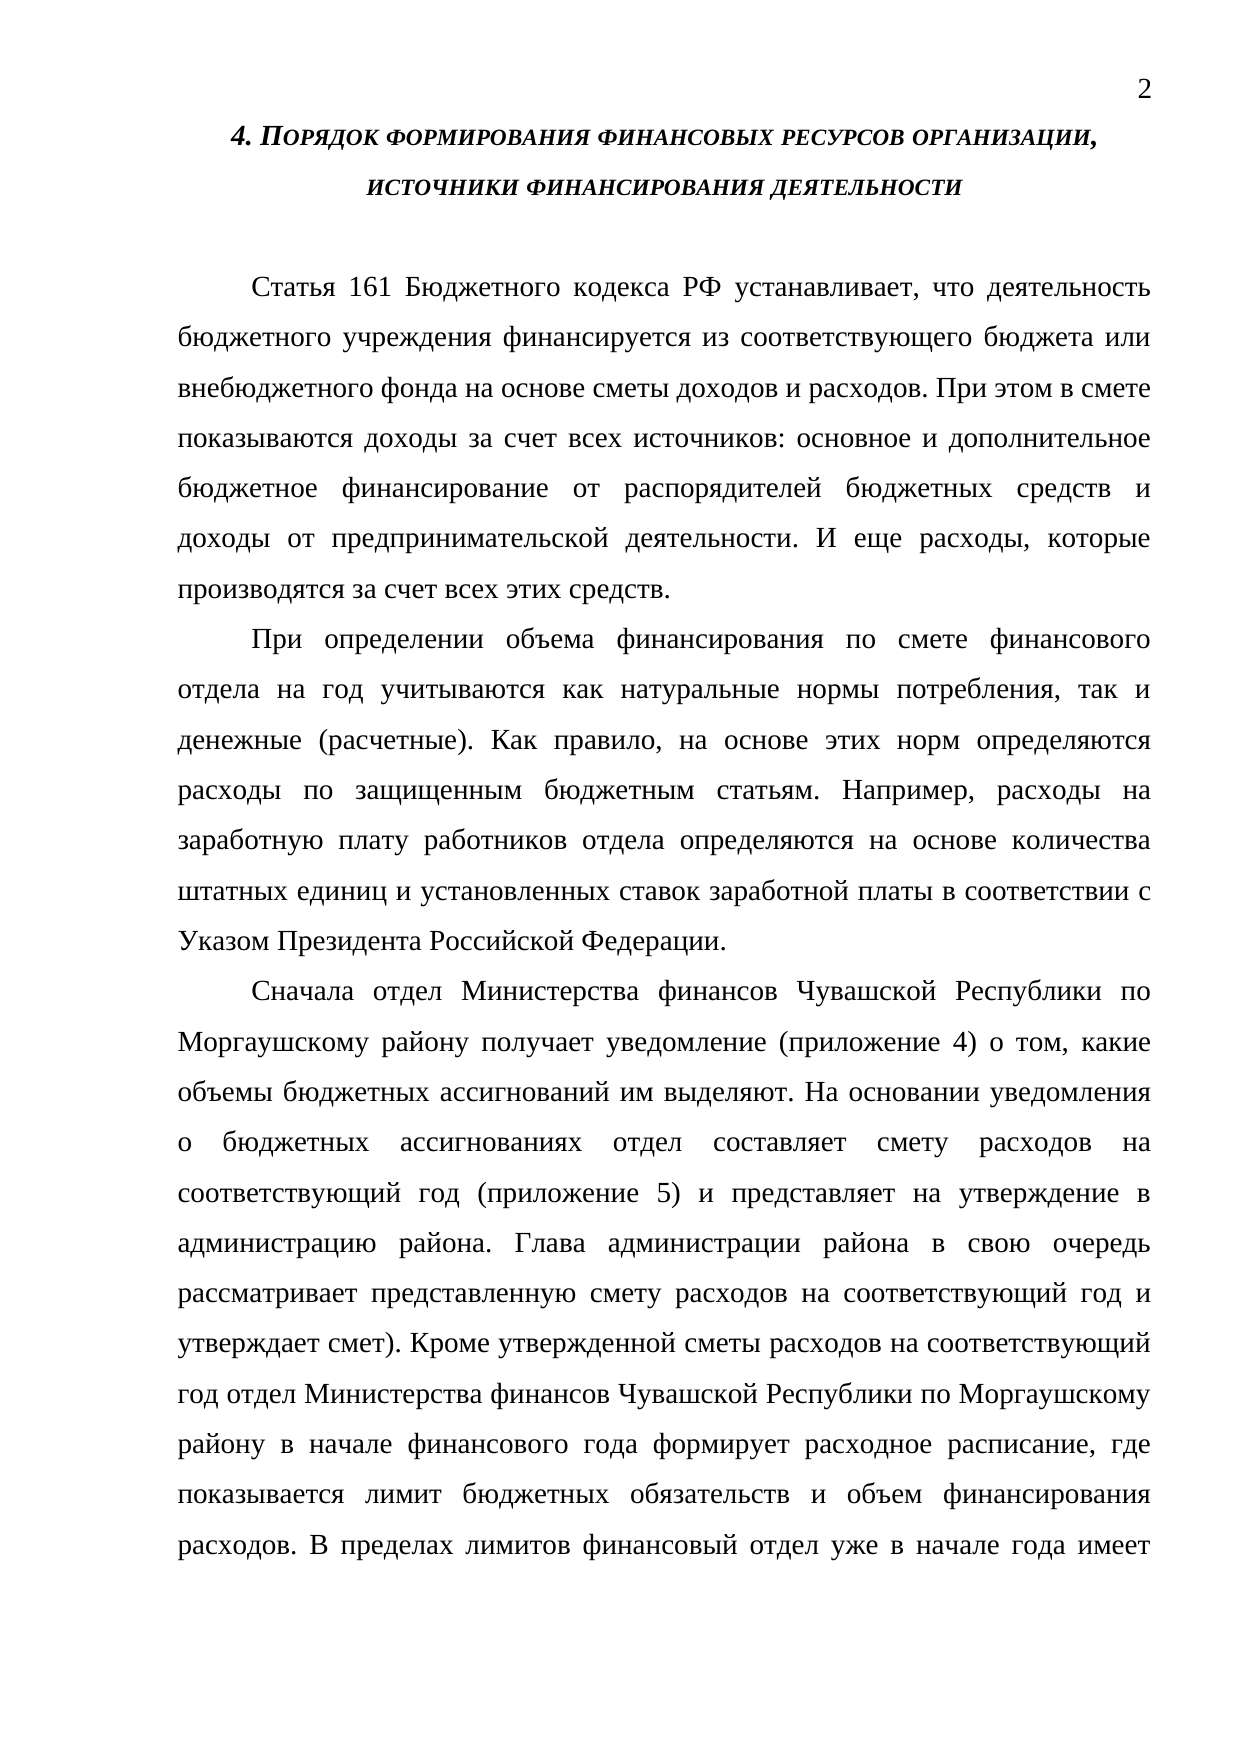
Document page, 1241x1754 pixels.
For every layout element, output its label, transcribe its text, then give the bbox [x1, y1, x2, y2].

subtitle 4. Порядок формирования финансовых ресурсов организации, источники финансирования деятельности [177, 118, 1152, 202]
text Статья 161 Бюджетного кодекса РФ устанавливает, что деятельность бюджетного учреждения финансируется из соответствующего бюджета или внебюджетного фонда на основе сметы доходов и расходов. При этом в смете показываются доходы за счет всех источников: основное и дополнительное бюджетное финансирование от распорядителей бюджетных средств и доходы от предпринимательской деятельности. И еще расходы, которые производятся за счет всех этих средств. [177, 269, 1152, 604]
text При определении объема финансирования по смете финансового отдела на год учитываются как натуральные нормы потребления, так и денежные (расчетные). Как правило, на основе этих норм определяются расходы по защищенным бюджетным статьям. Например, расходы на заработную плату работников отдела определяются на основе количества штатных единиц и установленных ставок заработной платы в соответствии с Указом Президента Российской Федерации. [177, 621, 1152, 957]
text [177, 973, 1152, 1560]
